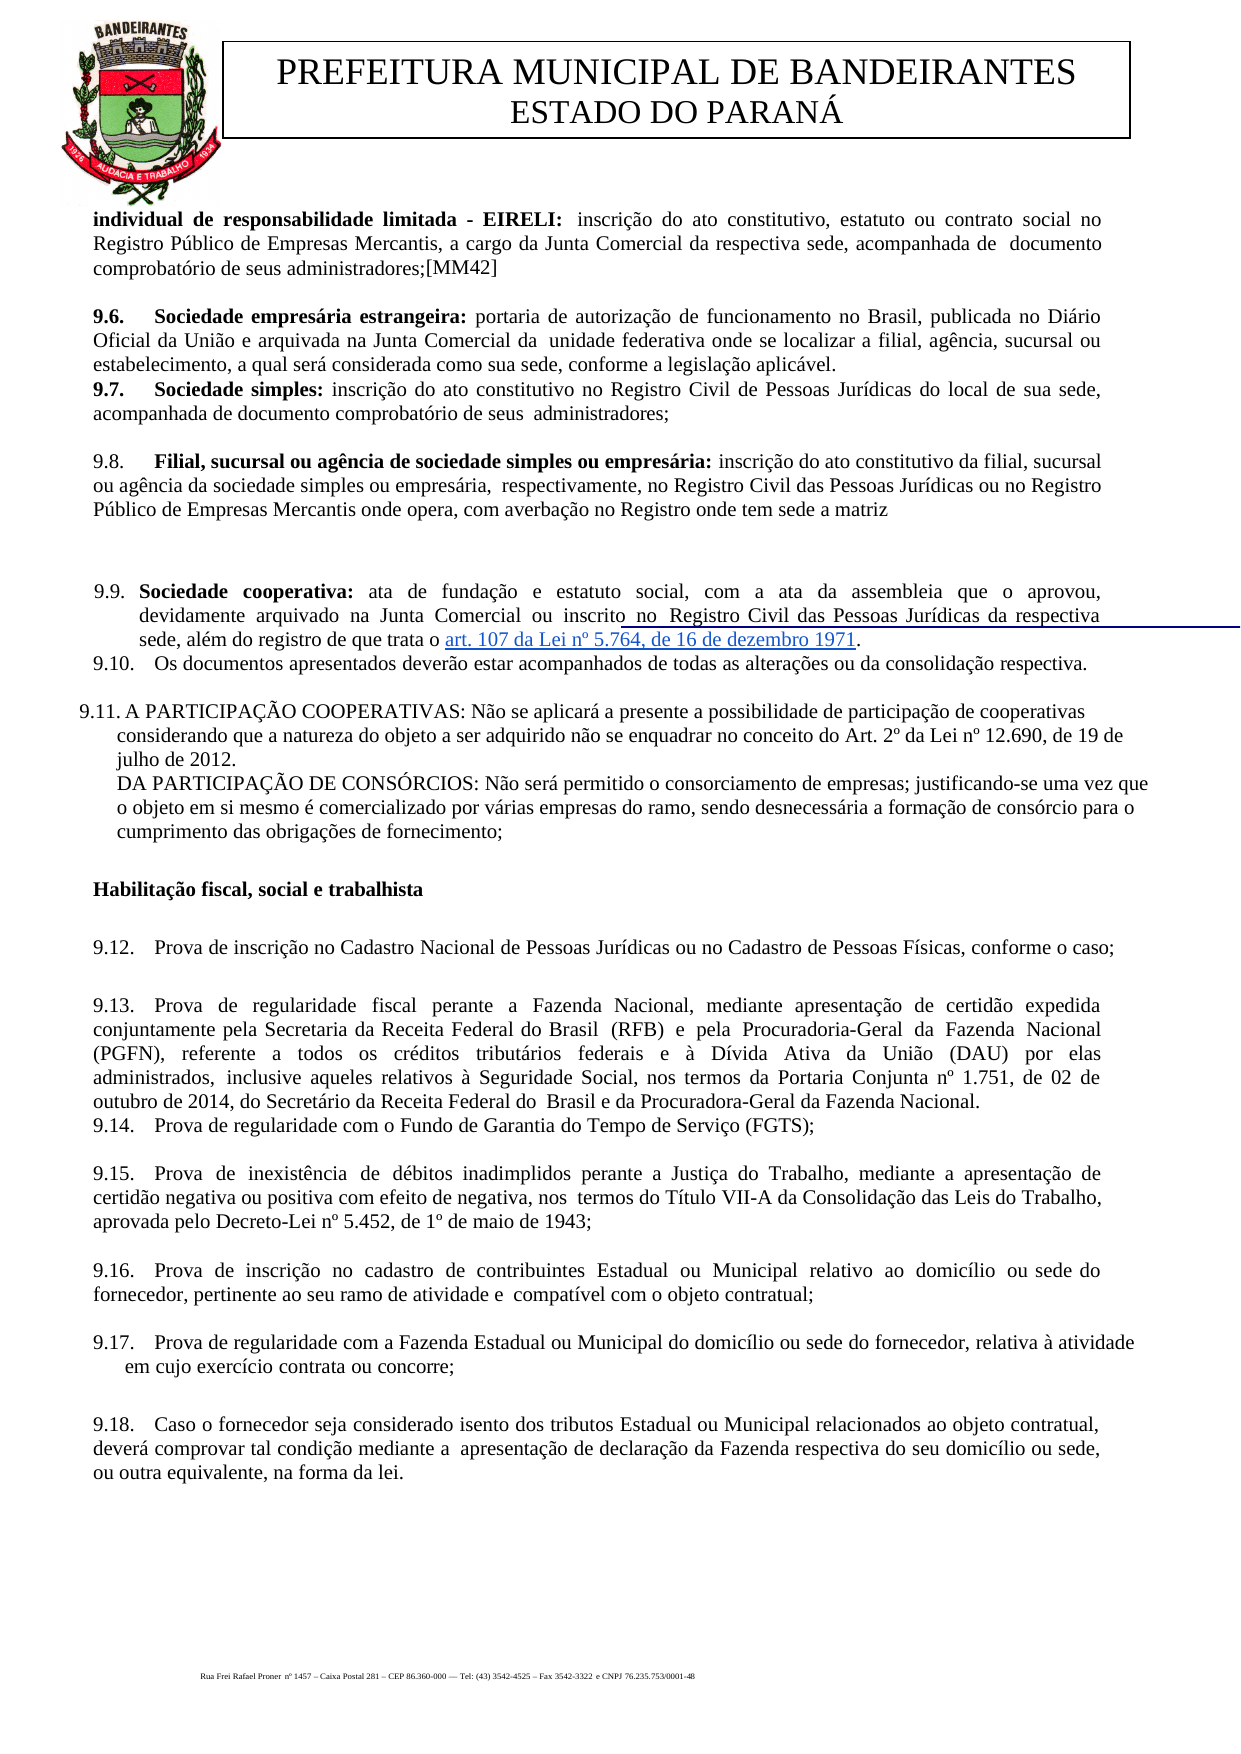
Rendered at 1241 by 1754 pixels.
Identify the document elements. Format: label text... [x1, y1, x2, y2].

list Sociedade simples: inscrição do ato constitutivo no Registro Civil de Pessoas Jurídicas do local de sua sede, acompanhada de documento comprobatório de seus administradores; [93, 376, 1102, 424]
list Sociedade empresária estrangeira: portaria de autorização de funcionamento no Brasil, publicada no Diário Oficial da União e arquivada na Junta Comercial da unidade federativa onde se localizar a filial, agência, sucursal ou estabelecimento, a qual será considerada como sua sede, conforme a legislação aplicável. [93, 304, 1102, 376]
list Prova de regularidade com a Fazenda Estadual ou Municipal do domicílio ou sede do fornecedor, relativa à atividade em cujo exercício contrata ou concorre; [93, 1330, 1150, 1378]
list A PARTICIPAÇÃO COOPERATIVAS: Não se aplicará a presente a possibilidade de participação de cooperativas considerando que a natureza do objeto a ser adquirido não se enquadrar no conceito do Art. 2º da Lei nº 12.690, de 19 de julho de 2012. [79, 699, 1150, 771]
subtitle Habilitação fiscal, social e trabalhista [93, 877, 1150, 901]
list Sociedade cooperativa: ata de fundação e estatuto social, com a ata da assembleia que o aprovou, devidamente arquivado na Junta Comercial ou inscrito no Registro Civil das Pessoas Jurídicas da respectiva sede, além do registro de que trata o art. 107 da Lei nº 5.764, de 16 de dezembro 1971. [94, 579, 1101, 651]
list Os documentos apresentados deverão estar acompanhados de todas as alterações ou da consolidação respectiva. [93, 651, 1150, 675]
list Prova de regularidade fiscal perante a Fazenda Nacional, mediante apresentação de certidão expedida conjuntamente pela Secretaria da Receita Federal do Brasil (RFB) e pela Procuradoria-Geral da Fazenda Nacional (PGFN), referente a todos os créditos tributários federais e à Dívida Ativa da União (DAU) por elas administrados, inclusive aqueles relativos à Seguridade Social, nos termos da Portaria Conjunta nº 1.751, de 02 de outubro de 2014, do Secretário da Receita Federal do Brasil e da Procuradora-Geral da Fazenda Nacional. [93, 992, 1102, 1113]
list DA PARTICIPAÇÃO DE CONSÓRCIOS: Não será permitido o consorciamento de empresas; justificando-se uma vez que o objeto em si mesmo é comercializado por várias empresas do ramo, sendo desnecessária a formação de consórcio para o cumprimento das obrigações de fornecimento; [117, 771, 1150, 843]
list Caso o fornecedor seja considerado isento dos tributos Estadual ou Municipal relacionados ao objeto contratual, deverá comprovar tal condição mediante a apresentação de declaração da Fazenda respectiva do seu domicílio ou sede, ou outra equivalente, na forma da lei. [93, 1412, 1101, 1484]
list Prova de regularidade com o Fundo de Garantia do Tempo de Serviço (FGTS); [93, 1113, 1150, 1137]
list Prova de inexistência de débitos inadimplidos perante a Justiça do Trabalho, mediante a apresentação de certidão negativa ou positiva com efeito de negativa, nos termos do Título VII-A da Consolidação das Leis do Trabalho, aprovada pelo Decreto-Lei nº 5.452, de 1º de maio de 1943; [93, 1161, 1102, 1233]
list Filial, sucursal ou agência de sociedade simples ou empresária: inscrição do ato constitutivo da filial, sucursal ou agência da sociedade simples ou empresária, respectivamente, no Registro Civil das Pessoas Jurídicas ou no Registro Público de Empresas Mercantis onde opera, com averbação no Registro onde tem sede a matriz [93, 449, 1102, 521]
list Prova de inscrição no cadastro de contribuintes Estadual ou Municipal relativo ao domicílio ou sede do fornecedor, pertinente ao seu ramo de atividade e compatível com o objeto contratual; [93, 1257, 1101, 1306]
list Prova de inscrição no Cadastro Nacional de Pessoas Jurídicas ou no Cadastro de Pessoas Físicas, conforme o caso; [93, 935, 1150, 959]
picture [60, 20, 222, 207]
